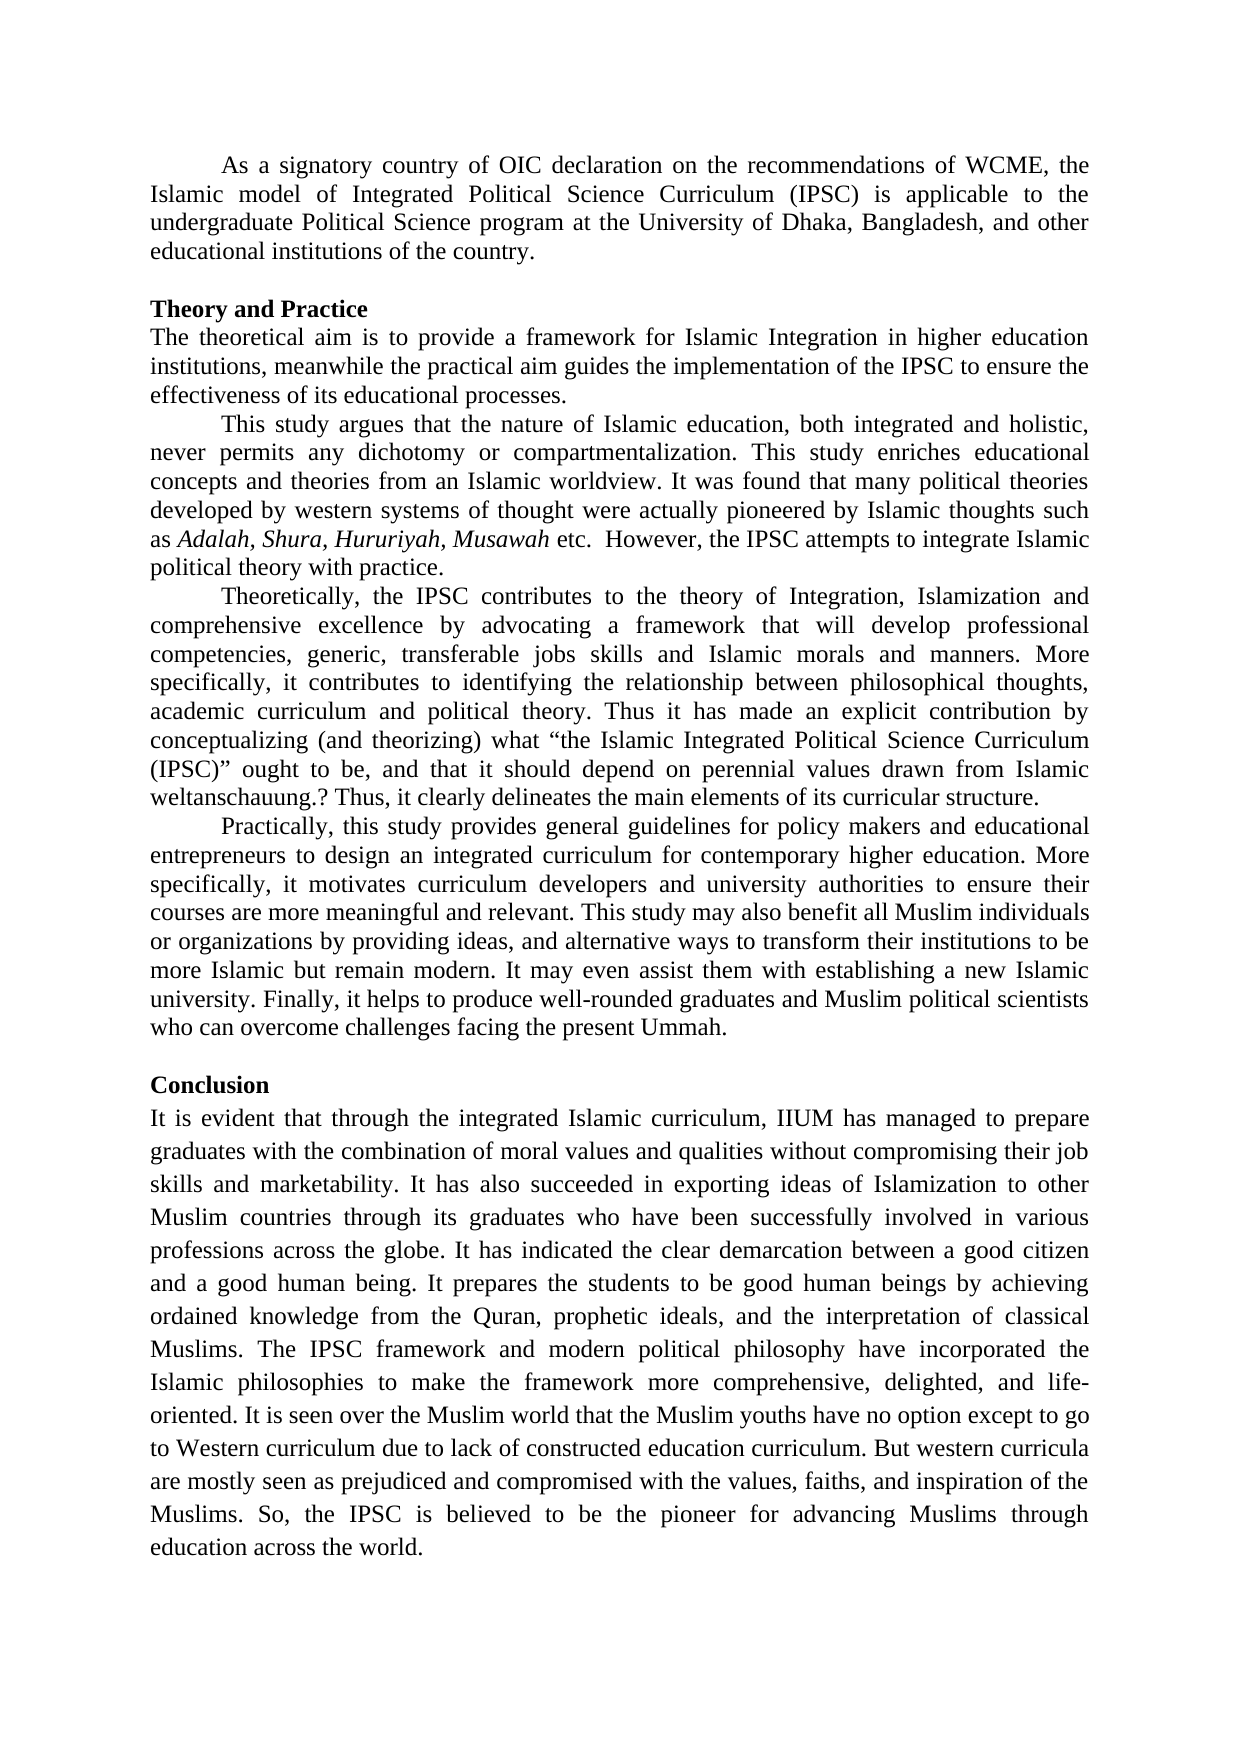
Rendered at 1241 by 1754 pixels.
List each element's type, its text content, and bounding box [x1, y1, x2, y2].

text Theory and Practice [150, 294, 1090, 322]
text As a signatory country of OIC declaration on the recommendations of WCME, the Islamic model of Integrated Political Science Curriculum (IPSC) is applicable to the undergraduate Political Science program at the University of Dhaka, Bangladesh, and other educational institutions of the country. [150, 150, 1090, 265]
list Conclusion [150, 1070, 1090, 1099]
text It is evident that through the integrated Islamic curriculum, IIUM has managed to prepare graduates with the combination of moral values and qualities without compromising their job skills and marketability. It has also succeeded in exporting ideas of Islamization to other Muslim countries through its graduates who have been successfully involved in various professions across the globe. It has indicated the clear demarcation between a good citizen and a good human being. It prepares the students to be good human beings by achieving ordained knowledge from the Quran, prophetic ideals, and the interpretation of classical Muslims. The IPSC framework and modern political philosophy have incorporated the Islamic philosophies to make the framework more comprehensive, delighted, and life-oriented. It is seen over the Muslim world that the Muslim youths have no option except to go to Western curriculum due to lack of constructed education curriculum. But western curricula are mostly seen as prejudiced and compromised with the values, faiths, and inspiration of the Muslims. So, the IPSC is believed to be the pioneer for advancing Muslims through education across the world. [150, 1103, 1090, 1561]
text Practically, this study provides general guidelines for policy makers and educational entrepreneurs to design an integrated curriculum for contemporary higher education. More specifically, it motivates curriculum developers and university authorities to ensure their courses are more meaningful and relevant. This study may also benefit all Muslim individuals or organizations by providing ideas, and alternative ways to transform their institutions to be more Islamic but remain modern. It may even assist them with establishing a new Islamic university. Finally, it helps to produce well-rounded graduates and Muslim political scientists who can overcome challenges facing the present Ummah. [150, 811, 1090, 1041]
text The theoretical aim is to provide a framework for Islamic Integration in higher education institutions, meanwhile the practical aim guides the implementation of the IPSC to ensure the effectiveness of its educational processes. [150, 322, 1090, 409]
text This study argues that the nature of Islamic education, both integrated and holistic, never permits any dichotomy or compartmentalization. This study enriches educational concepts and theories from an Islamic worldview. It was found that many political theories developed by western systems of thought were actually pioneered by Islamic thoughts such as Adalah, Shura, Hururiyah, Musawah etc. However, the IPSC attempts to integrate Islamic political theory with practice. [150, 409, 1090, 581]
text Theoretically, the IPSC contributes to the theory of Integration, Islamization and comprehensive excellence by advocating a framework that will develop professional competencies, generic, transferable jobs skills and Islamic morals and manners. More specifically, it contributes to identifying the relationship between philosophical thoughts, academic curriculum and political theory. Thus it has made an explicit contribution by conceptualizing (and theorizing) what “the Islamic Integrated Political Science Curriculum (IPSC)” ought to be, and that it should depend on perennial values drawn from Islamic weltanschauung.? Thus, it clearly delineates the main elements of its curricular structure. [150, 581, 1090, 811]
